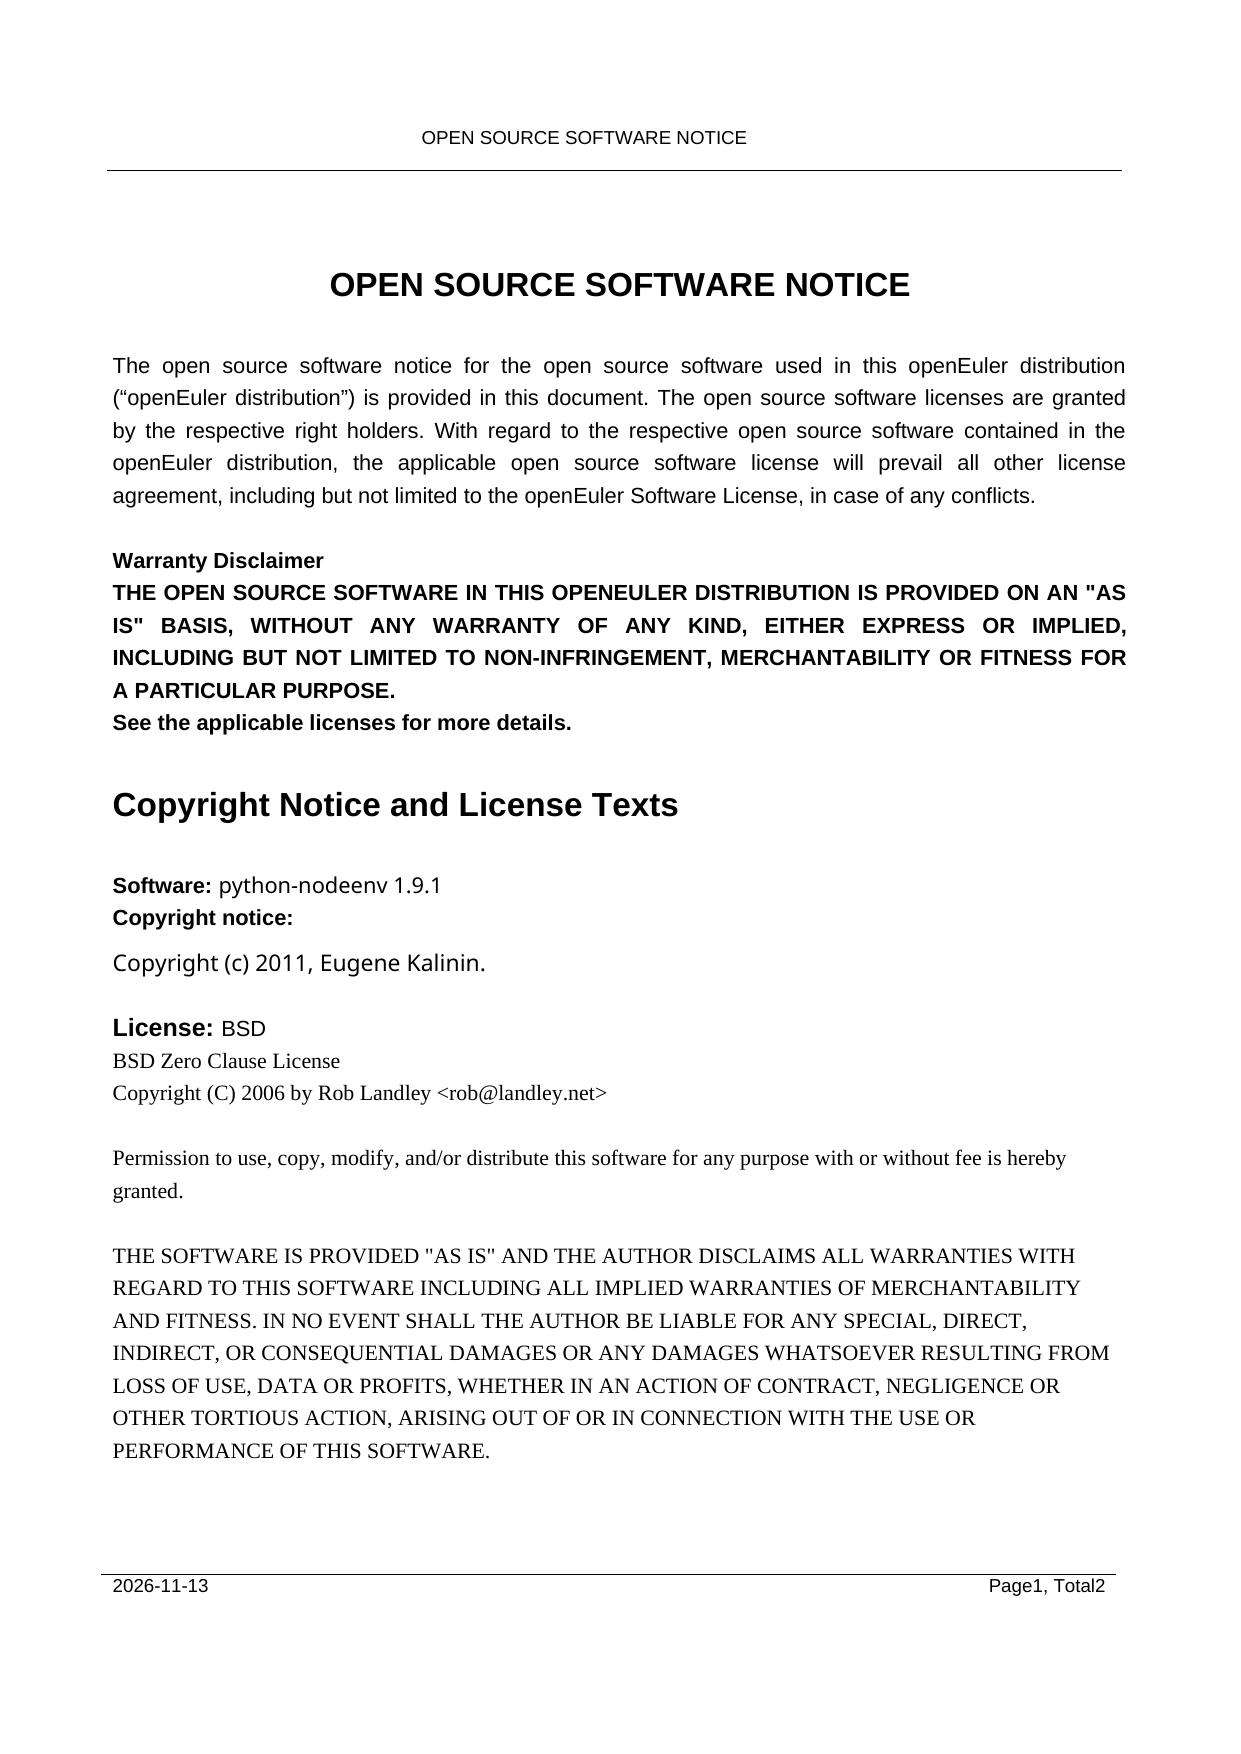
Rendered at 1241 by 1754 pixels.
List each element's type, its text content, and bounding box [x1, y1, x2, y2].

title Software: python-nodeenv 1.9.1 [112, 869, 1128, 901]
text BSD Zero Clause License Copyright (C) 2006 by Rob Landley <rob@landley.net> Permission to use, copy, modify, and/or distribute this software for any purpose with or without fee is hereby granted. THE SOFTWARE IS PROVIDED "AS IS" AND THE AUTHOR DISCLAIMS ALL WARRANTIES WITH REGARD TO THIS SOFTWARE INCLUDING ALL IMPLIED WARRANTIES OF MERCHANTABILITY AND FITNESS. IN NO EVENT SHALL THE AUTHOR BE LIABLE FOR ANY SPECIAL, DIRECT, INDIRECT, OR CONSEQUENTIAL DAMAGES OR ANY DAMAGES WHATSOEVER RESULTING FROM LOSS OF USE, DATA OR PROFITS, WHETHER IN AN ACTION OF CONTRACT, NEGLIGENCE OR OTHER TORTIOUS ACTION, ARISING OUT OF OR IN CONNECTION WITH THE USE OR PERFORMANCE OF THIS SOFTWARE. [112, 1044, 1128, 1499]
text Copyright notice: [112, 901, 1128, 934]
text Warranty Disclaimer [112, 544, 1128, 576]
text The open source software notice for the open source software used in this openEuler distribution (“openEuler distribution”) is provided in this document. The open source software licenses are granted by the respective right holders. With regard to the respective open source software contained in the openEuler distribution, the applicable open source software license will prevail all other license agreement, including but not limited to the openEuler Software License, in case of any conflicts. [112, 349, 1128, 511]
text OPEN SOURCE SOFTWARE NOTICE [112, 251, 1128, 316]
text Copyright (c) 2011, Eugene Kalinin. [112, 947, 1128, 1012]
text THE OPEN SOURCE SOFTWARE IN THIS OPENEULER DISTRIBUTION IS PROVIDED ON AN "AS IS" BASIS, WITHOUT ANY WARRANTY OF ANY KIND, EITHER EXPRESS OR IMPLIED, INCLUDING BUT NOT LIMITED TO NON-INFRINGEMENT, MERCHANTABILITY OR FITNESS FOR A PARTICULAR PURPOSE. See the applicable licenses for more details. [112, 576, 1128, 739]
text Copyright Notice and License Texts [112, 771, 1128, 836]
text License: BSD [112, 1012, 1128, 1044]
